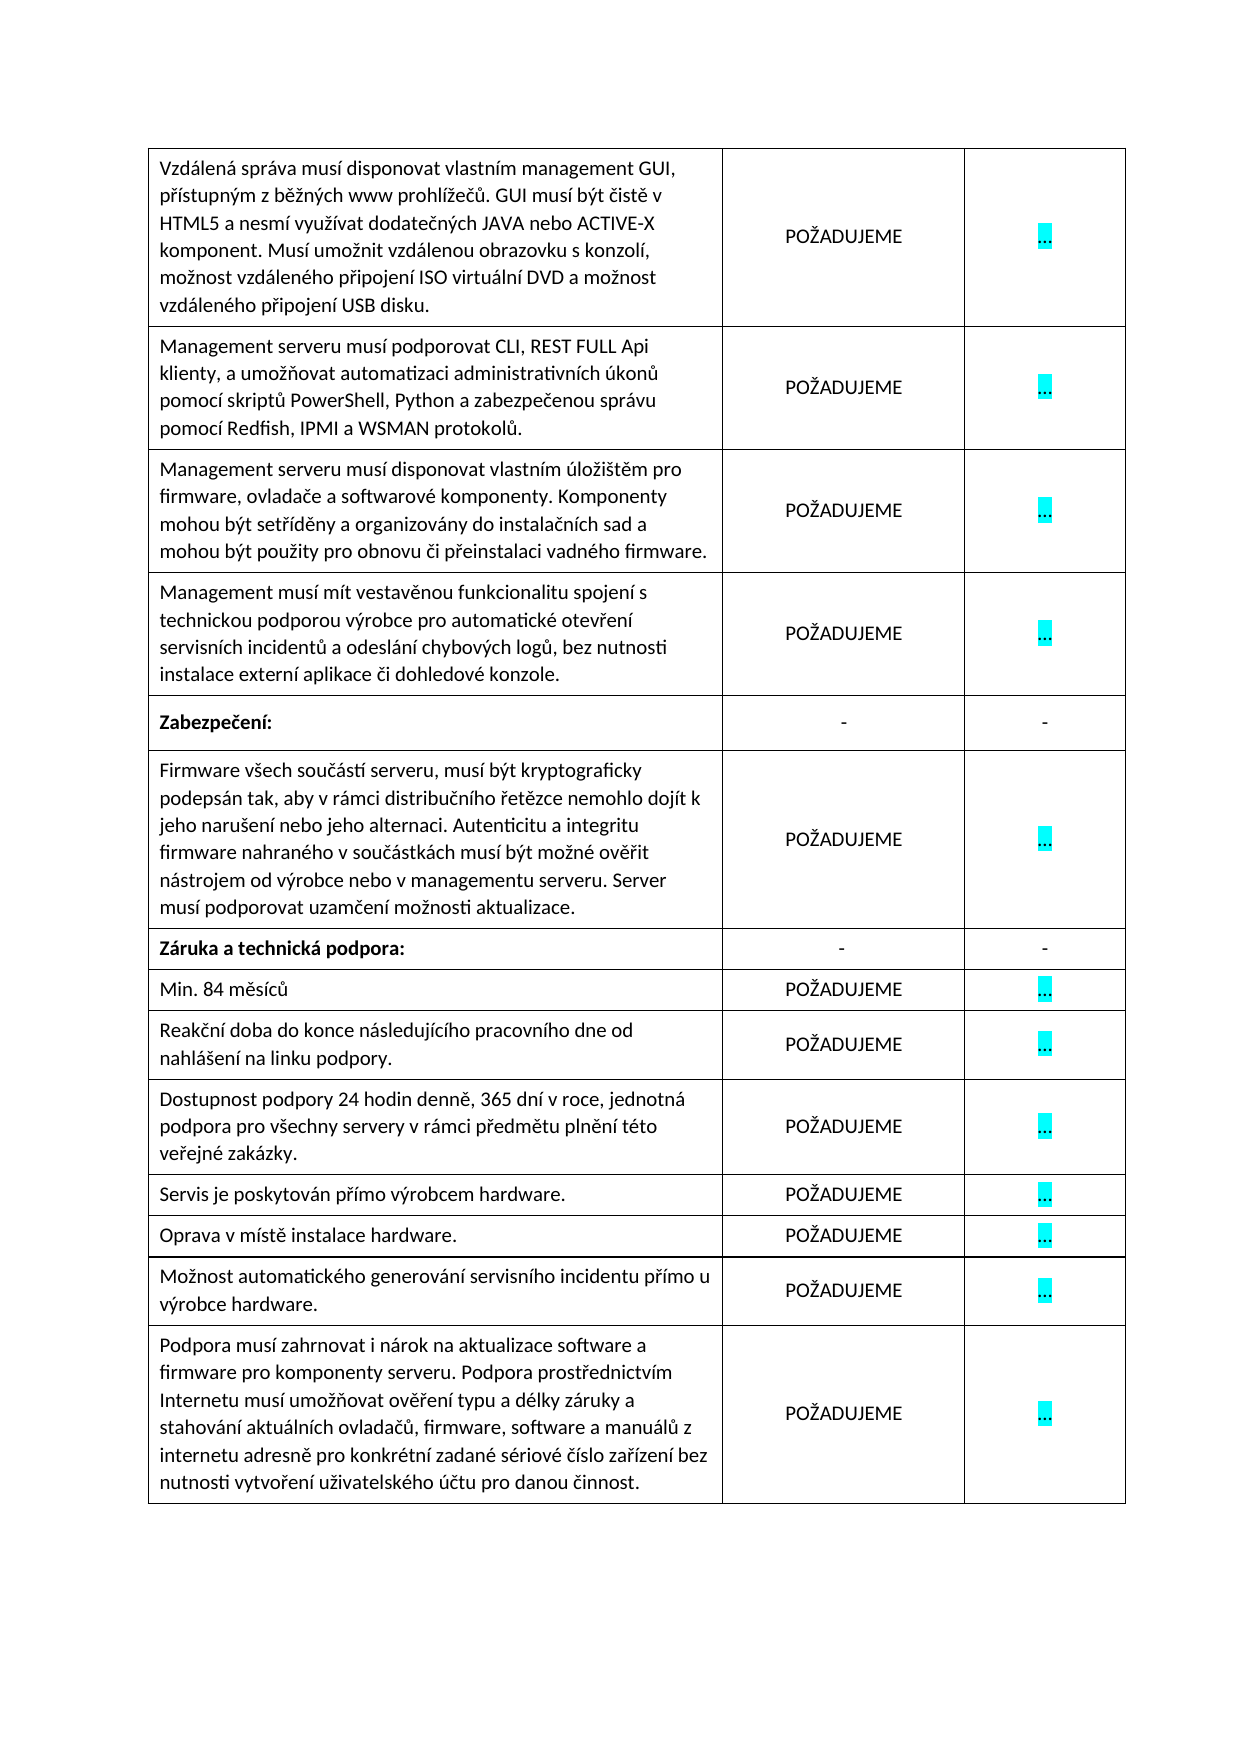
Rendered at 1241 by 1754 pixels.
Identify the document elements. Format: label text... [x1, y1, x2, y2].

table_cell … [965, 1175, 1125, 1215]
table_cell POŽADUJEME [723, 1216, 964, 1256]
table_cell … [965, 970, 1125, 1010]
table_cell POŽADUJEME [723, 1326, 964, 1503]
table_cell … [965, 1258, 1125, 1325]
table_cell … [965, 751, 1125, 928]
table_cell Oprava v místě instalace hardware. [149, 1216, 722, 1256]
table_cell POŽADUJEME [723, 149, 964, 326]
table_cell … [965, 1326, 1125, 1503]
table_cell POŽADUJEME [723, 1080, 964, 1174]
table_cell … [965, 450, 1125, 572]
table_cell - [965, 696, 1125, 750]
table_cell POŽADUJEME [723, 970, 964, 1010]
table_cell Management musí mít vestavěnou funkcionalitu spojení s technickou podporou výrobce pro automatické otevření servisních incidentů a odeslání chybových logů, bez nutnosti instalace externí aplikace či dohledové konzole. [149, 573, 722, 695]
table_cell … [965, 1080, 1125, 1174]
table_cell POŽADUJEME [723, 1011, 964, 1078]
table_cell Dostupnost podpory 24 hodin denně, 365 dní v roce, jednotná podpora pro všechny servery v rámci předmětu plnění této veřejné zakázky. [149, 1080, 722, 1174]
table_cell Zabezpečení: [149, 696, 722, 750]
table_cell Záruka a technická podpora: [149, 929, 722, 969]
table_cell Management serveru musí disponovat vlastním úložištěm pro firmware, ovladače a softwarové komponenty. Komponenty mohou být setříděny a organizovány do instalačních sad a mohou být použity pro obnovu či přeinstalaci vadného firmware. [149, 450, 722, 572]
table_cell POŽADUJEME [723, 1258, 964, 1325]
table_cell Podpora musí zahrnovat i nárok na aktualizace software a firmware pro komponenty serveru. Podpora prostřednictvím Internetu musí umožňovat ověření typu a délky záruky a stahování aktuálních ovladačů, firmware, software a manuálů z internetu adresně pro konkrétní zadané sériové číslo zařízení bez nutnosti vytvoření uživatelského účtu pro danou činnost. [149, 1326, 722, 1503]
table_cell Management serveru musí podporovat CLI, REST FULL Api klienty, a umožňovat automatizaci administrativních úkonů pomocí skriptů PowerShell, Python a zabezpečenou správu pomocí Redfish, IPMI a WSMAN protokolů. [149, 327, 722, 449]
table_cell POŽADUJEME [723, 327, 964, 449]
table_cell POŽADUJEME [723, 573, 964, 695]
table_cell … [965, 1011, 1125, 1078]
table_cell Min. 84 měsíců [149, 970, 722, 1010]
table_cell … [965, 327, 1125, 449]
table_cell Reakční doba do konce následujícího pracovního dne od nahlášení na linku podpory. [149, 1011, 722, 1078]
table_cell - [723, 696, 964, 750]
table_cell - [965, 929, 1125, 969]
table_cell POŽADUJEME [723, 450, 964, 572]
table_cell … [965, 149, 1125, 326]
table_cell POŽADUJEME [723, 751, 964, 928]
table_cell - [723, 929, 964, 969]
table_cell … [965, 573, 1125, 695]
table_cell Možnost automatického generování servisního incidentu přímo u výrobce hardware. [149, 1258, 722, 1325]
table_cell Vzdálená správa musí disponovat vlastním management GUI, přístupným z běžných www prohlížečů. GUI musí být čistě v HTML5 a nesmí využívat dodatečných JAVA nebo ACTIVE-X komponent. Musí umožnit vzdálenou obrazovku s konzolí, možnost vzdáleného připojení ISO virtuální DVD a možnost vzdáleného připojení USB disku. [149, 149, 722, 326]
table_cell POŽADUJEME [723, 1175, 964, 1215]
table_cell Firmware všech součástí serveru, musí být kryptograficky podepsán tak, aby v rámci distribučního řetězce nemohlo dojít k jeho narušení nebo jeho alternaci. Autenticitu a integritu firmware nahraného v součástkách musí být možné ověřit nástrojem od výrobce nebo v managementu serveru. Server musí podporovat uzamčení možnosti aktualizace. [149, 751, 722, 928]
table_cell Servis je poskytován přímo výrobcem hardware. [149, 1175, 722, 1215]
table_cell … [965, 1216, 1125, 1256]
